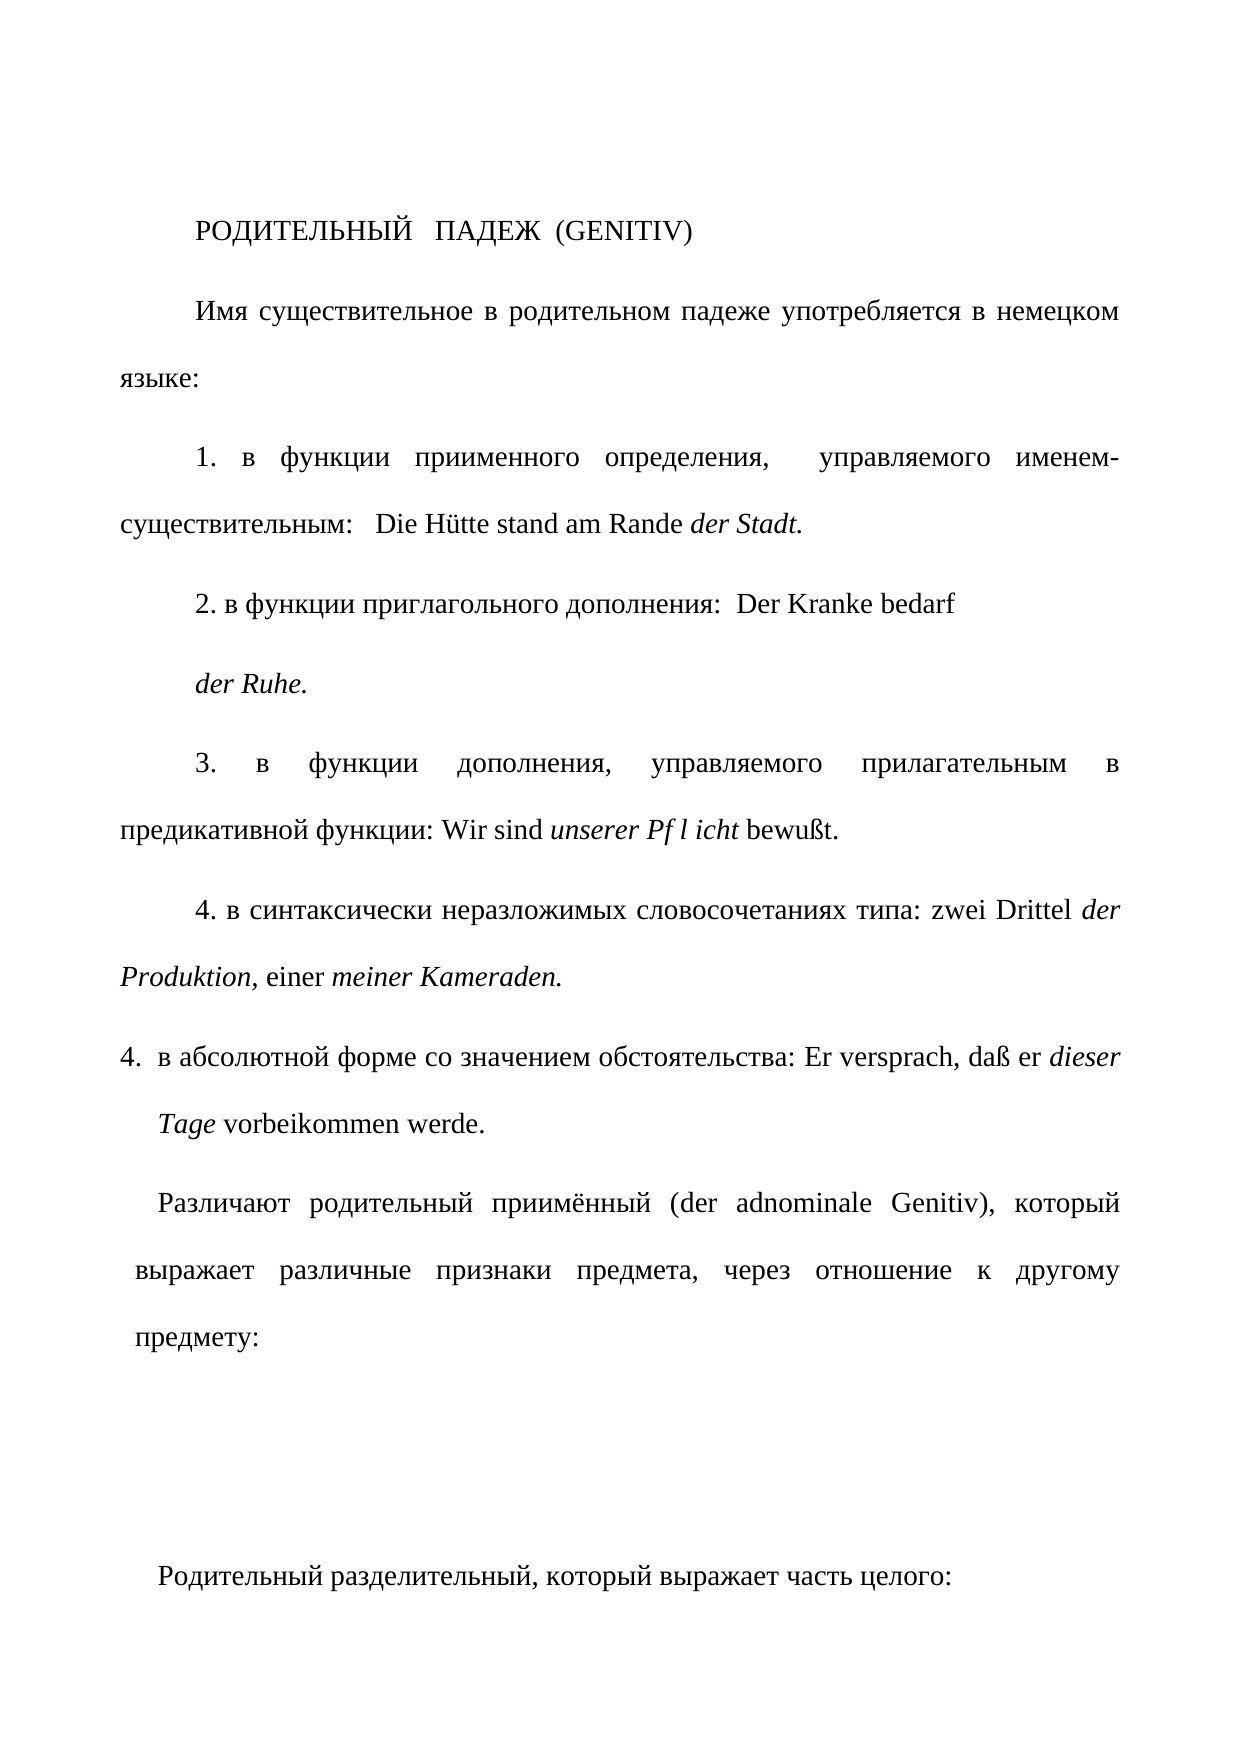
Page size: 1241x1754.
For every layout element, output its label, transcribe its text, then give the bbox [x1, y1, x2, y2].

text der Ruhe. [120, 666, 1120, 699]
text Родительный разделительный, который выражает часть целого: [135, 1558, 1120, 1592]
text 3. в функции дополнения, управляемого прилагательным в предикативной функции: Wir sind unserer Pf l icht bewußt. [120, 745, 1120, 846]
text 1. в функции приименного определения, управляемого именем-существительным: Die Hütte stand am Rande der Stadt. [120, 439, 1120, 540]
text 4. в синтаксически неразложимых словосочетаниях типа: zwei Drittel der Produktion, einer meiner Kameraden. [120, 892, 1120, 993]
text 2. в функции приглагольного дополнения: Der Kranke bedarf [120, 586, 1120, 620]
text РОДИТЕЛЬНЫЙ ПАДЕЖ (GENITIV) [120, 213, 1120, 247]
list в абсолютной форме со значением обстоятельства: Er versprach, daß er dieser Tage vorbeikommen werde. [120, 1039, 1120, 1139]
text Имя существительное в родительном падеже употребляется в немецком языке: [120, 293, 1120, 393]
text Различают родительный приимённый (der adnominale Genitiv), который выражает различные признаки предмета, через отношение к другому предмету: [135, 1185, 1120, 1353]
